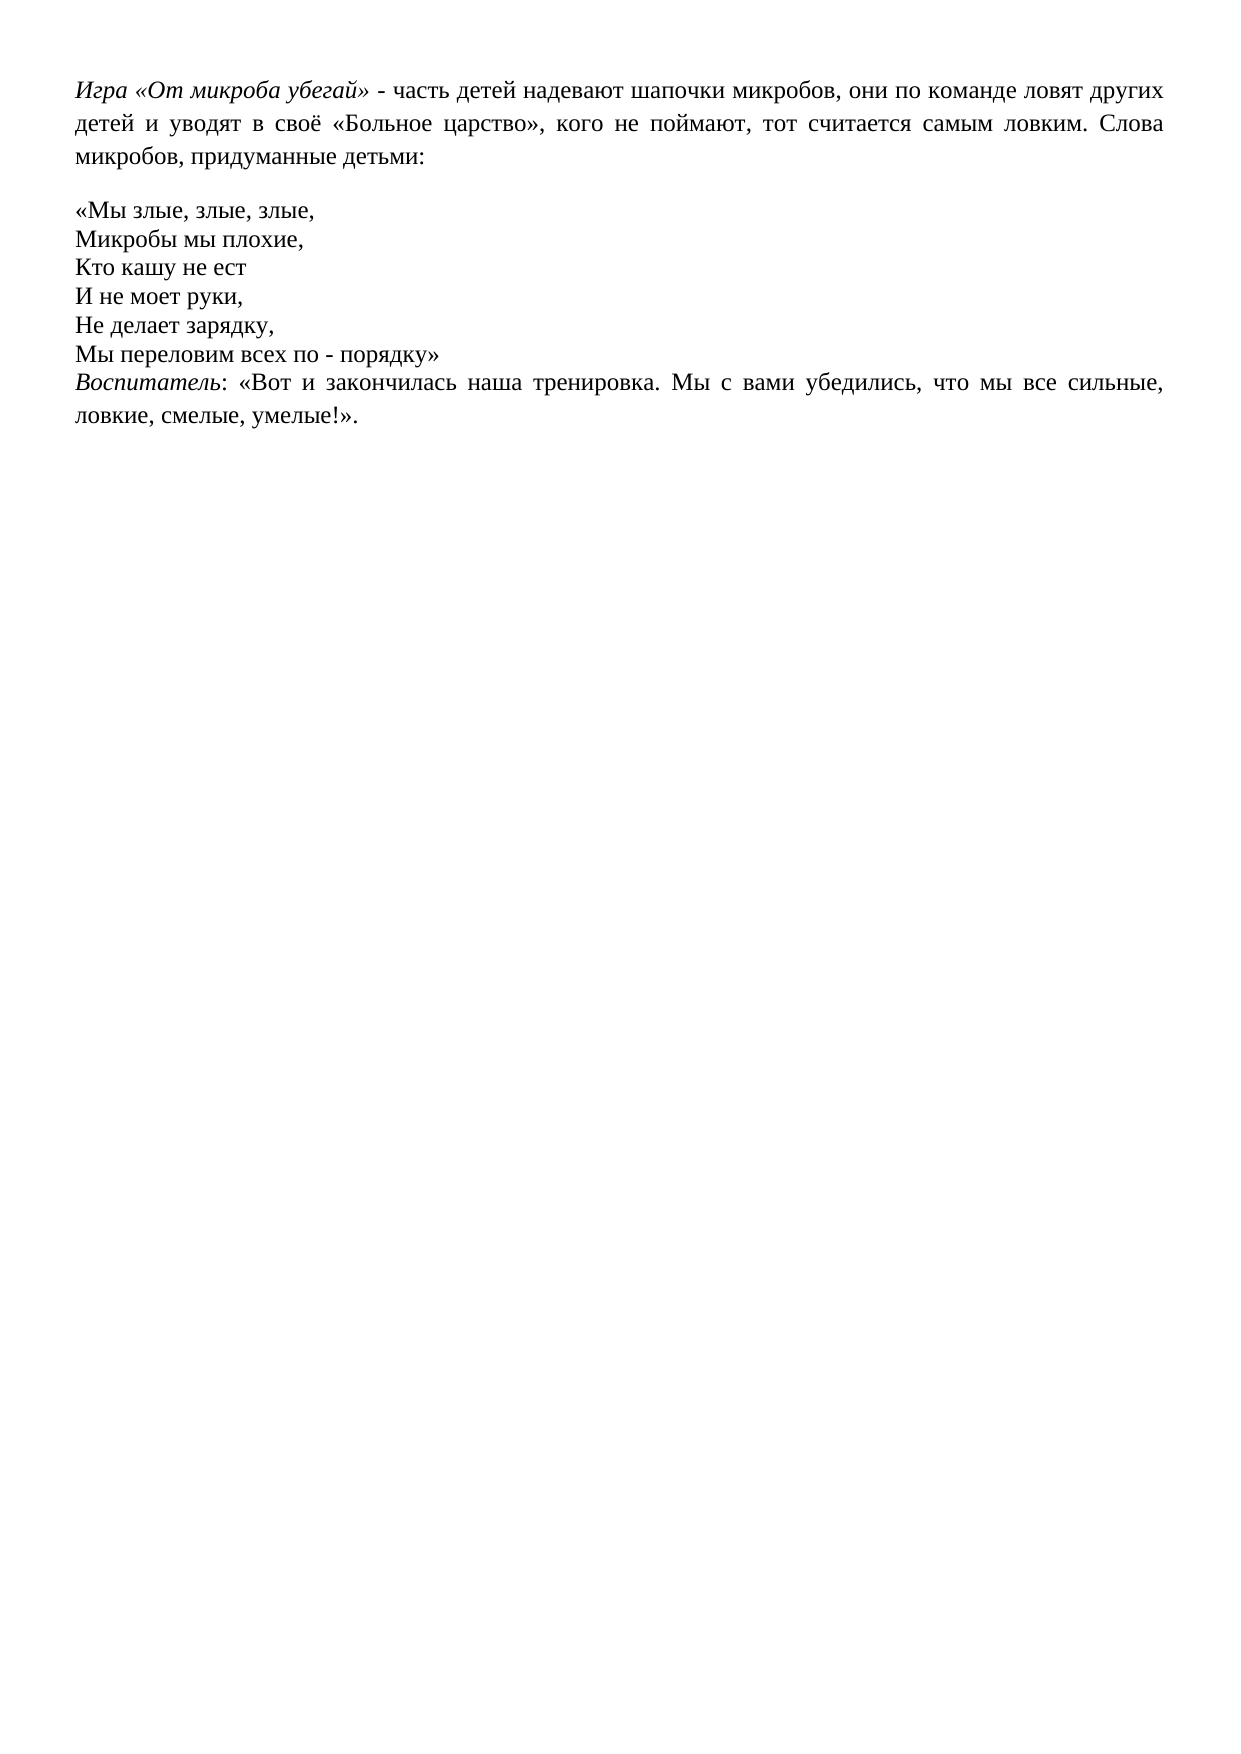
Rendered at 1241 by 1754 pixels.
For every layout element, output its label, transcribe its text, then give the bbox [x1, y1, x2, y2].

text Воспитатель: «Вот и закончилась наша тренировка. Мы с вами убедились, что мы все сильные, ловкие, смелые, умелые!». [75, 367, 1165, 429]
text Кто кашу не ест [75, 252, 1165, 281]
text Мы переловим всех по - порядку» [75, 339, 1165, 367]
text Игра «От микроба убегай» - часть детей надевают шапочки микробов, они по команде ловят других детей и уводят в своё «Больное царство», кого не поймают, тот считается самым ловким. Слова микробов, придуманные детьми: [75, 75, 1165, 170]
text Не делает зарядку, [75, 310, 1165, 339]
text Микробы мы плохие, [75, 224, 1165, 252]
text И не моет руки, [75, 281, 1165, 310]
text «Мы злые, злые, злые, [75, 195, 1165, 224]
